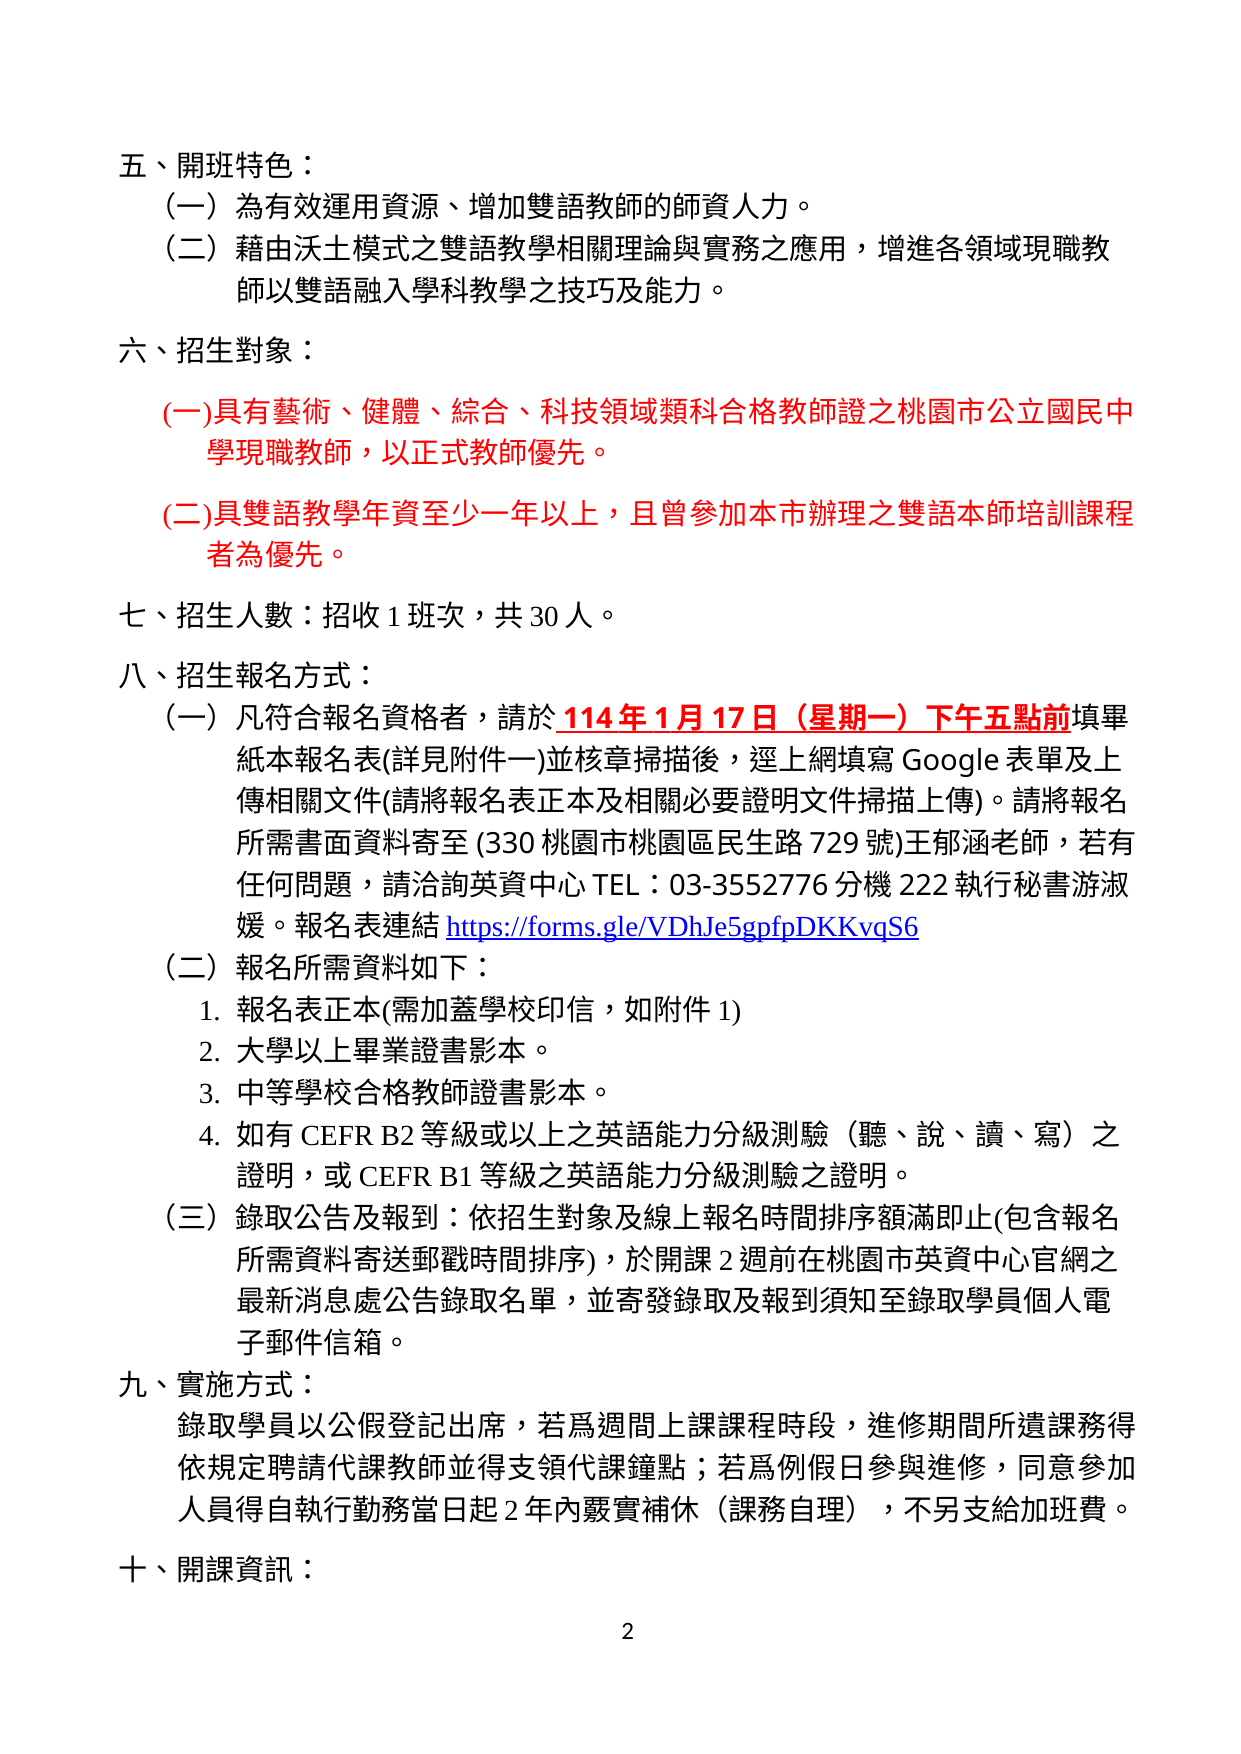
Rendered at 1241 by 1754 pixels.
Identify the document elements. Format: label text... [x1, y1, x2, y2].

list 報名所需資料如下： [148, 945, 1137, 987]
list 報名表正本(需加蓋學校印信，如附件1) [199, 987, 1137, 1028]
list 招生報名方式： [118, 653, 1137, 695]
list 大學以上畢業證書影本。 [199, 1028, 1137, 1070]
list 凡符合報名資格者，請於 114年1月17日（星期一）下午五點前填畢紙本報名表(詳見附件一)並核章掃描後，逕上網填寫Google表單及上傳相關文件(請將報名表正本及相關必要證明文件掃描上傳)。請將報名所需書面資料寄至 (330桃園市桃園區民生路729號)王郁涵老師，若有任何問題，請洽詢英資中心TEL：03-3552776分機222執行秘書游淑媛。報名表連結https://forms.gle/VDhJe5gpfpDKKvqS6 [148, 695, 1137, 945]
list 開課資訊： [118, 1547, 1137, 1589]
list 錄取公告及報到：依招生對象及線上報名時間排序額滿即止(包含報名所需資料寄送郵戳時間排序)，於開課2週前在桃園市英資中心官網之最新消息處公告錄取名單，並寄發錄取及報到須知至錄取學員個人電子郵件信箱。 [148, 1195, 1137, 1362]
list 中等學校合格教師證書影本。 [199, 1070, 1137, 1112]
text (一)具有藝術、健體、綜合、科技領域類科合格教師證之桃園市公立國民中學現職教師，以正式教師優先。 [162, 389, 1137, 472]
text 錄取學員以公假登記出席，若爲週間上課課程時段，進修期間所遺課務得依規定聘請代課教師並得支領代課鐘點；若爲例假日參與進修，同意參加人員得自執行勤務當日起2年內覈實補休（課務自理），不另支給加班費。 [177, 1403, 1137, 1528]
list 藉由沃土模式之雙語教學相關理論與實務之應用，增進各領域現職教師以雙語融入學科教學之技巧及能力。 [148, 226, 1137, 309]
list 實施方式： [118, 1362, 1137, 1403]
list 如有CEFR B2等級或以上之英語能力分級測驗（聽、說、讀、寫）之證明，或CEFR B1等級之英語能力分級測驗之證明。 [199, 1112, 1137, 1195]
list 開班特色： [118, 143, 1137, 184]
list 招生人數：招收1班次，共30人。 [118, 593, 1137, 634]
list 為有效運用資源、增加雙語教師的師資人力。 [147, 184, 1137, 226]
list 招生對象： [118, 328, 1137, 370]
text (二)具雙語教學年資至少一年以上，且曾參加本市辦理之雙語本師培訓課程者為優先。 [162, 491, 1137, 574]
